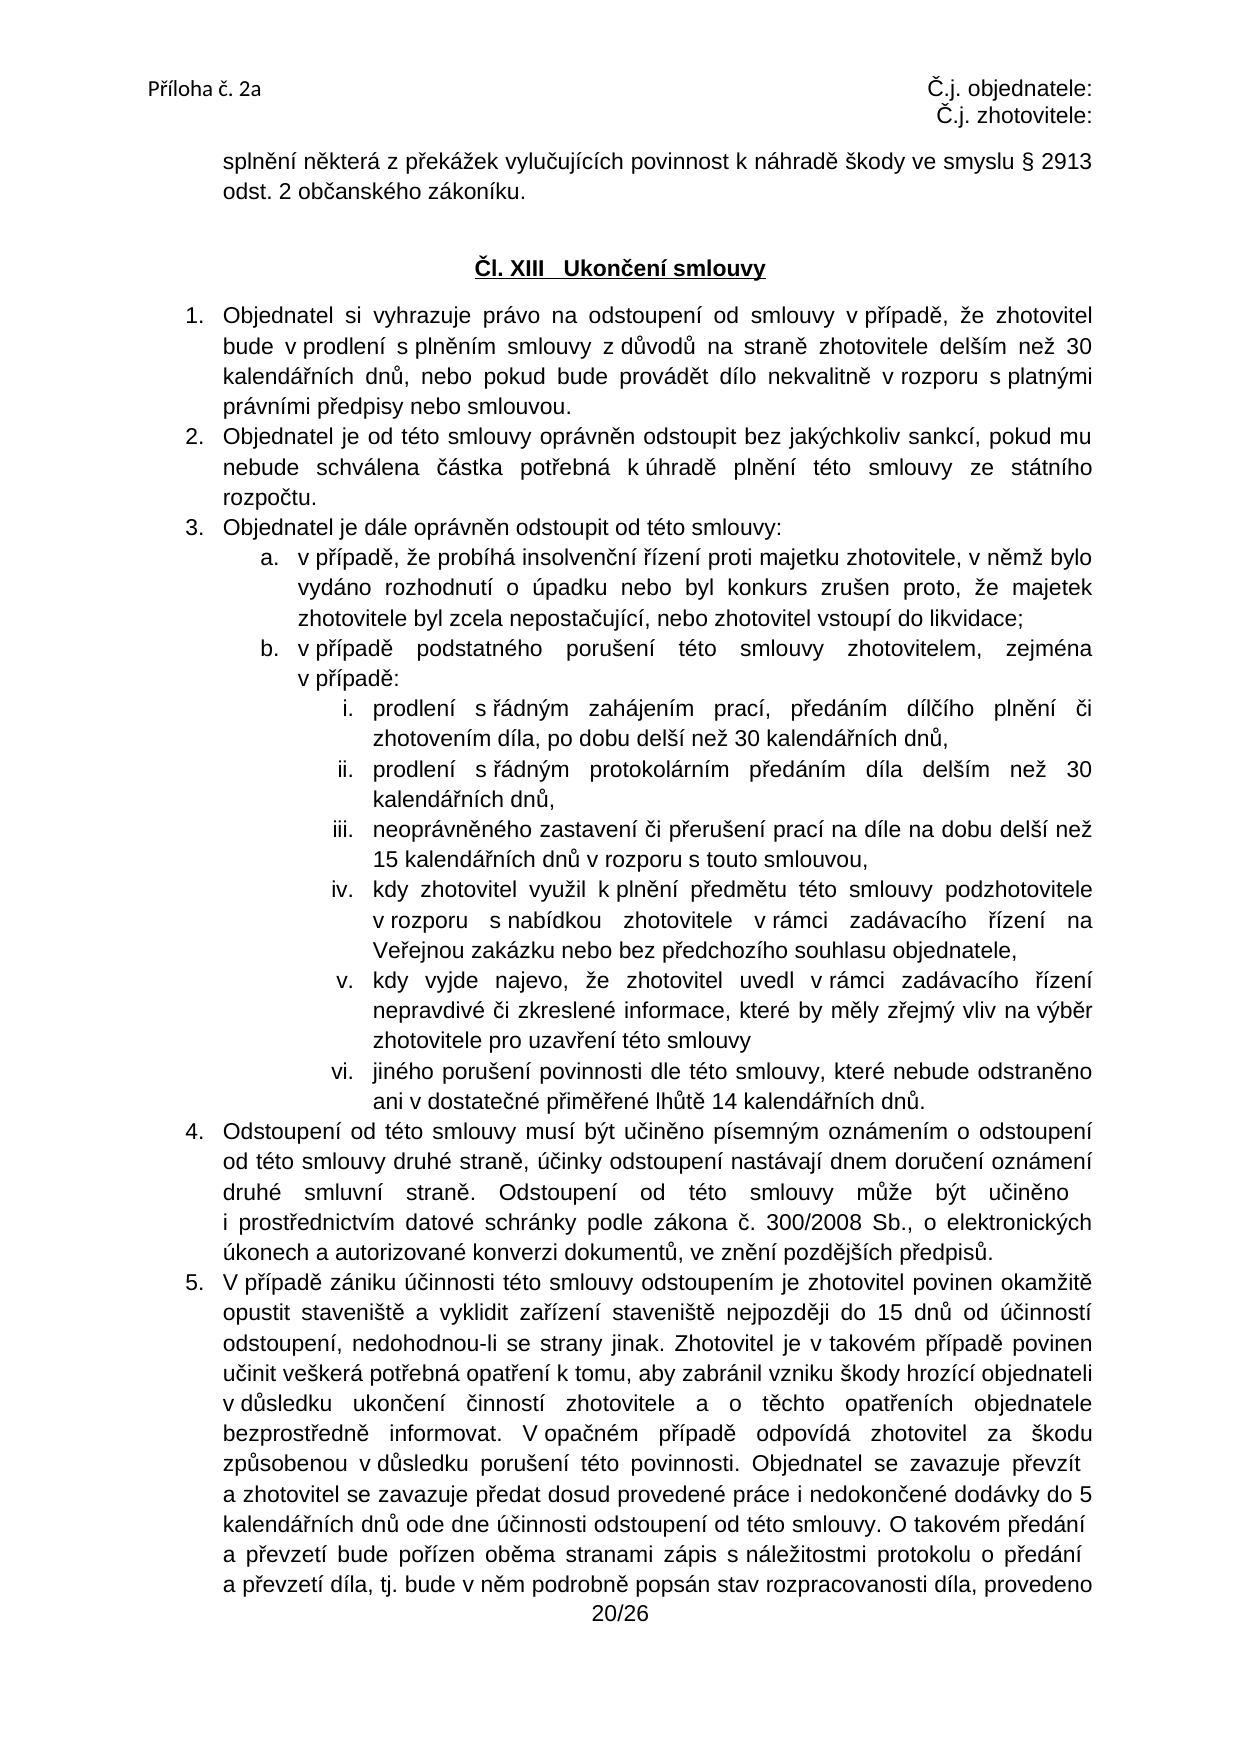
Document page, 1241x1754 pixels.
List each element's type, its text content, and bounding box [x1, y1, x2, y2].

list Objednatel je od této smlouvy oprávněn odstoupit bez jakýchkoliv sankcí, pokud mu nebude schválena částka potřebná k úhradě plnění této smlouvy ze státního rozpočtu. [185, 423, 1093, 510]
list v případě podstatného porušení této smlouvy zhotovitelem, zejména v případě: [260, 635, 1093, 691]
list kdy vyjde najevo, že zhotovitel uvedl v rámci zadávacího řízení nepravdivé či zkreslené informace, které by měly zřejmý vliv na výběr zhotovitele pro uzavření této smlouvy [354, 967, 1093, 1054]
list Objednatel je dále oprávněn odstoupit od této smlouvy: [185, 514, 1093, 540]
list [185, 1269, 1093, 1597]
list neoprávněného zastavení či přerušení prací na díle na dobu delší než 15 kalendářních dnů v rozporu s touto smlouvou, [354, 816, 1093, 872]
list jiného porušení povinnosti dle této smlouvy, které nebude odstraněno ani v dostatečné přiměřené lhůtě 14 kalendářních dnů. [354, 1058, 1093, 1114]
list prodlení s řádným protokolárním předáním díla delším než 30 kalendářních dnů, [354, 756, 1093, 812]
text Čl. XIII Ukončení smlouvy [148, 229, 1093, 282]
list prodlení s řádným zahájením prací, předáním dílčího plnění či zhotovením díla, po dobu delší než 30 kalendářních dnů, [354, 695, 1093, 752]
list Objednatel si vyhrazuje právo na odstoupení od smlouvy v případě, že zhotovitel bude v prodlení s plněním smlouvy z důvodů na straně zhotovitele delším než 30 kalendářních dnů, nebo pokud bude provádět dílo nekvalitně v rozporu s platnými právními předpisy nebo smlouvou. [185, 302, 1093, 419]
list Odstoupení od této smlouvy musí být učiněno písemným oznámením o odstoupení od této smlouvy druhé straně, účinky odstoupení nastávají dnem doručení oznámení druhé smluvní straně. Odstoupení od této smlouvy může být učiněno i prostřednictvím datové schránky podle zákona č. 300/2008 Sb., o elektronických úkonech a autorizované konverzi dokumentů, ve znění pozdějších předpisů. [185, 1118, 1093, 1265]
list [185, 148, 1093, 204]
list kdy zhotovitel využil k plnění předmětu této smlouvy podzhotovitele v rozporu s nabídkou zhotovitele v rámci zadávacího řízení na Veřejnou zakázku nebo bez předchozího souhlasu objednatele, [354, 876, 1093, 963]
list v případě, že probíhá insolvenční řízení proti majetku zhotovitele, v němž bylo vydáno rozhodnutí o úpadku nebo byl konkurs zrušen proto, že majetek zhotovitele byl zcela nepostačující, nebo zhotovitel vstoupí do likvidace; [260, 544, 1093, 631]
